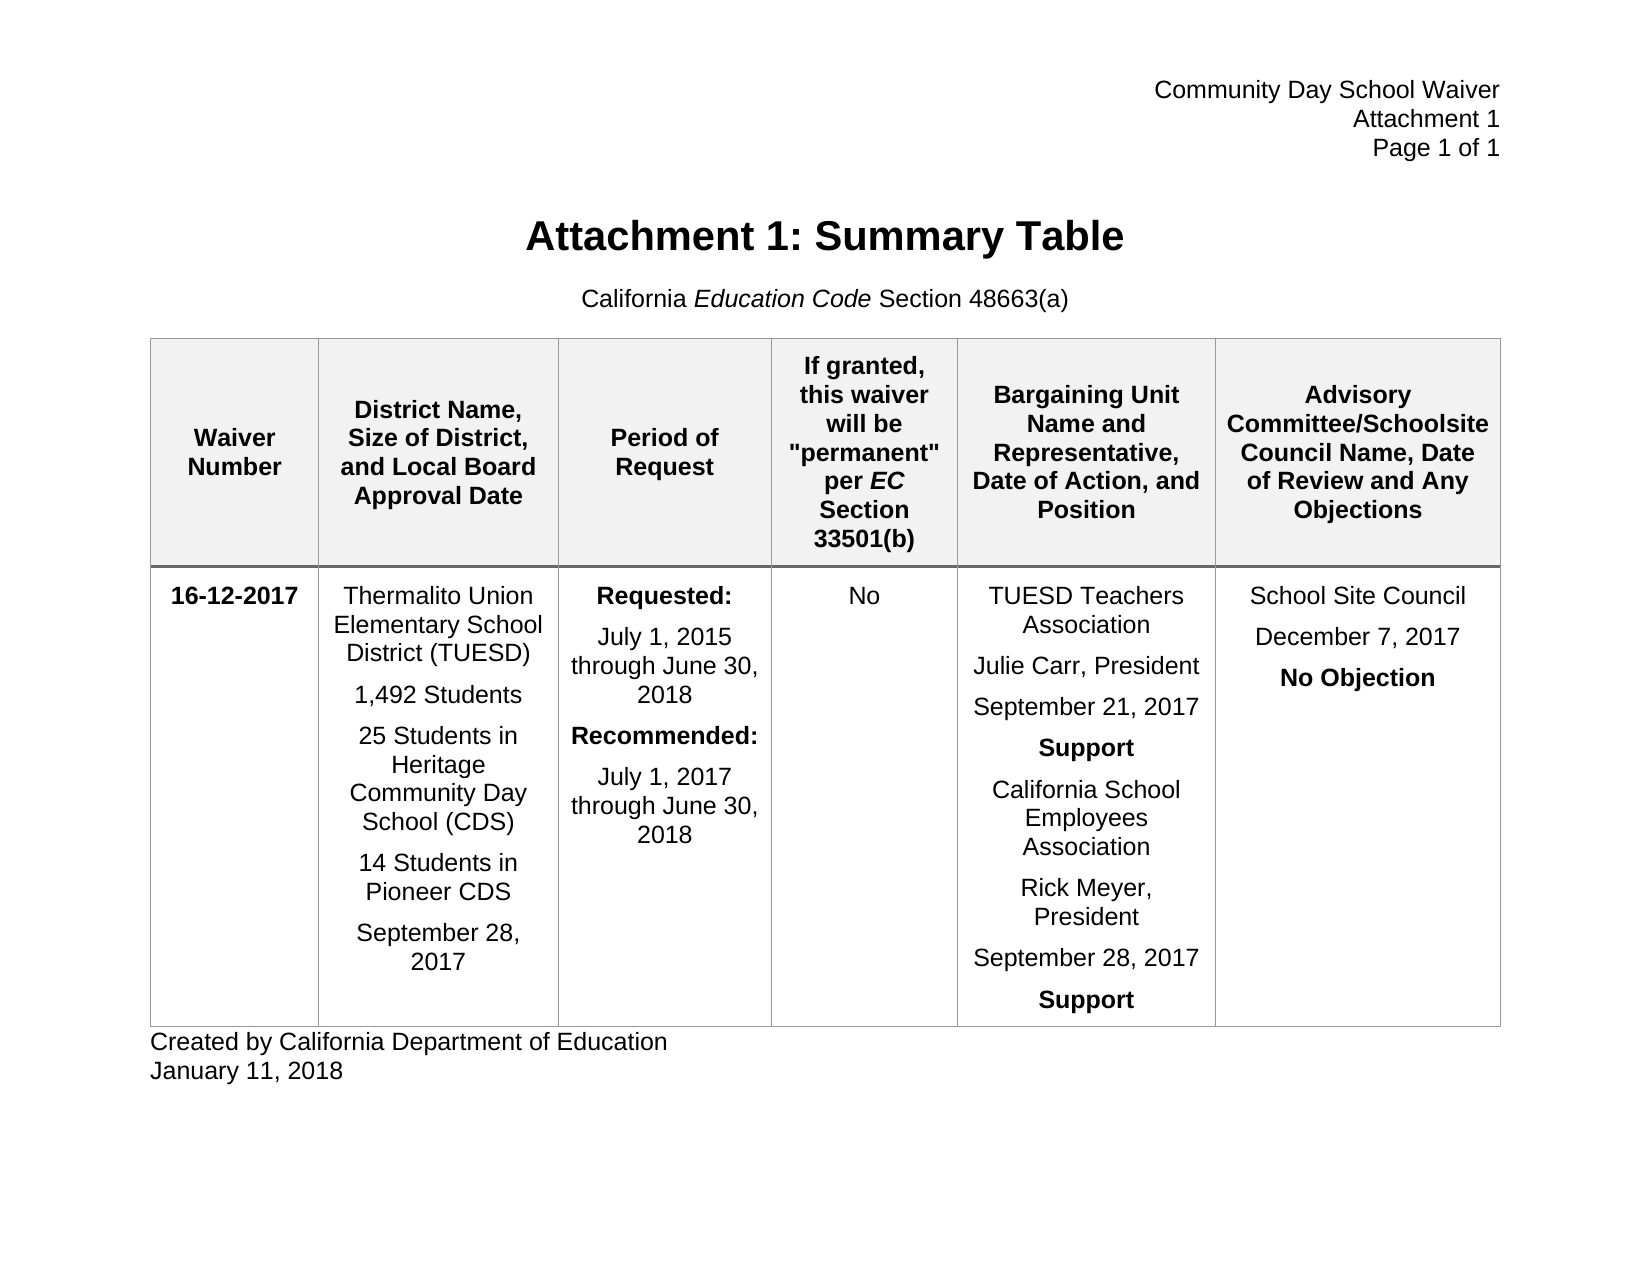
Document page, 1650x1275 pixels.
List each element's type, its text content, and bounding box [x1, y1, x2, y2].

table_header Advisory Committee/Schoolsite Council Name, Date of Review and Any Objections [1216, 339, 1500, 565]
table_cell No [772, 568, 957, 1026]
table_cell 16-12-2017 [151, 568, 318, 1026]
table_header District Name, Size of District, and Local Board Approval Date [319, 339, 558, 565]
subtitle Attachment 1: Summary Table [150, 211, 1500, 259]
table_cell School Site Council December 7, 2017 No Objection [1216, 568, 1500, 1026]
table_cell TUESD Teachers Association Julie Carr, President September 21, 2017 Support California School Employees Association Rick Meyer, President September 28, 2017 Support [958, 568, 1215, 1026]
text January 11, 2018 [150, 1056, 1500, 1084]
text Created by California Department of Education [150, 1027, 1500, 1056]
text California Education Code Section 48663(a) [150, 284, 1500, 313]
table_header If granted, this waiver will be "permanent" per EC Section 33501(b) [772, 339, 957, 565]
table_header Period of Request [559, 339, 771, 565]
table_cell Thermalito Union Elementary School District (TUESD) 1,492 Students 25 Students in Heritage Community Day School (CDS) 14 Students in Pioneer CDS September 28, 2017 [319, 568, 558, 1026]
table_header Bargaining Unit Name and Representative, Date of Action, and Position [958, 339, 1215, 565]
table_header Waiver Number [151, 339, 318, 565]
table_cell Requested: July 1, 2015 through June 30, 2018 Recommended: July 1, 2017 through June 30, 2018 [559, 568, 771, 1026]
